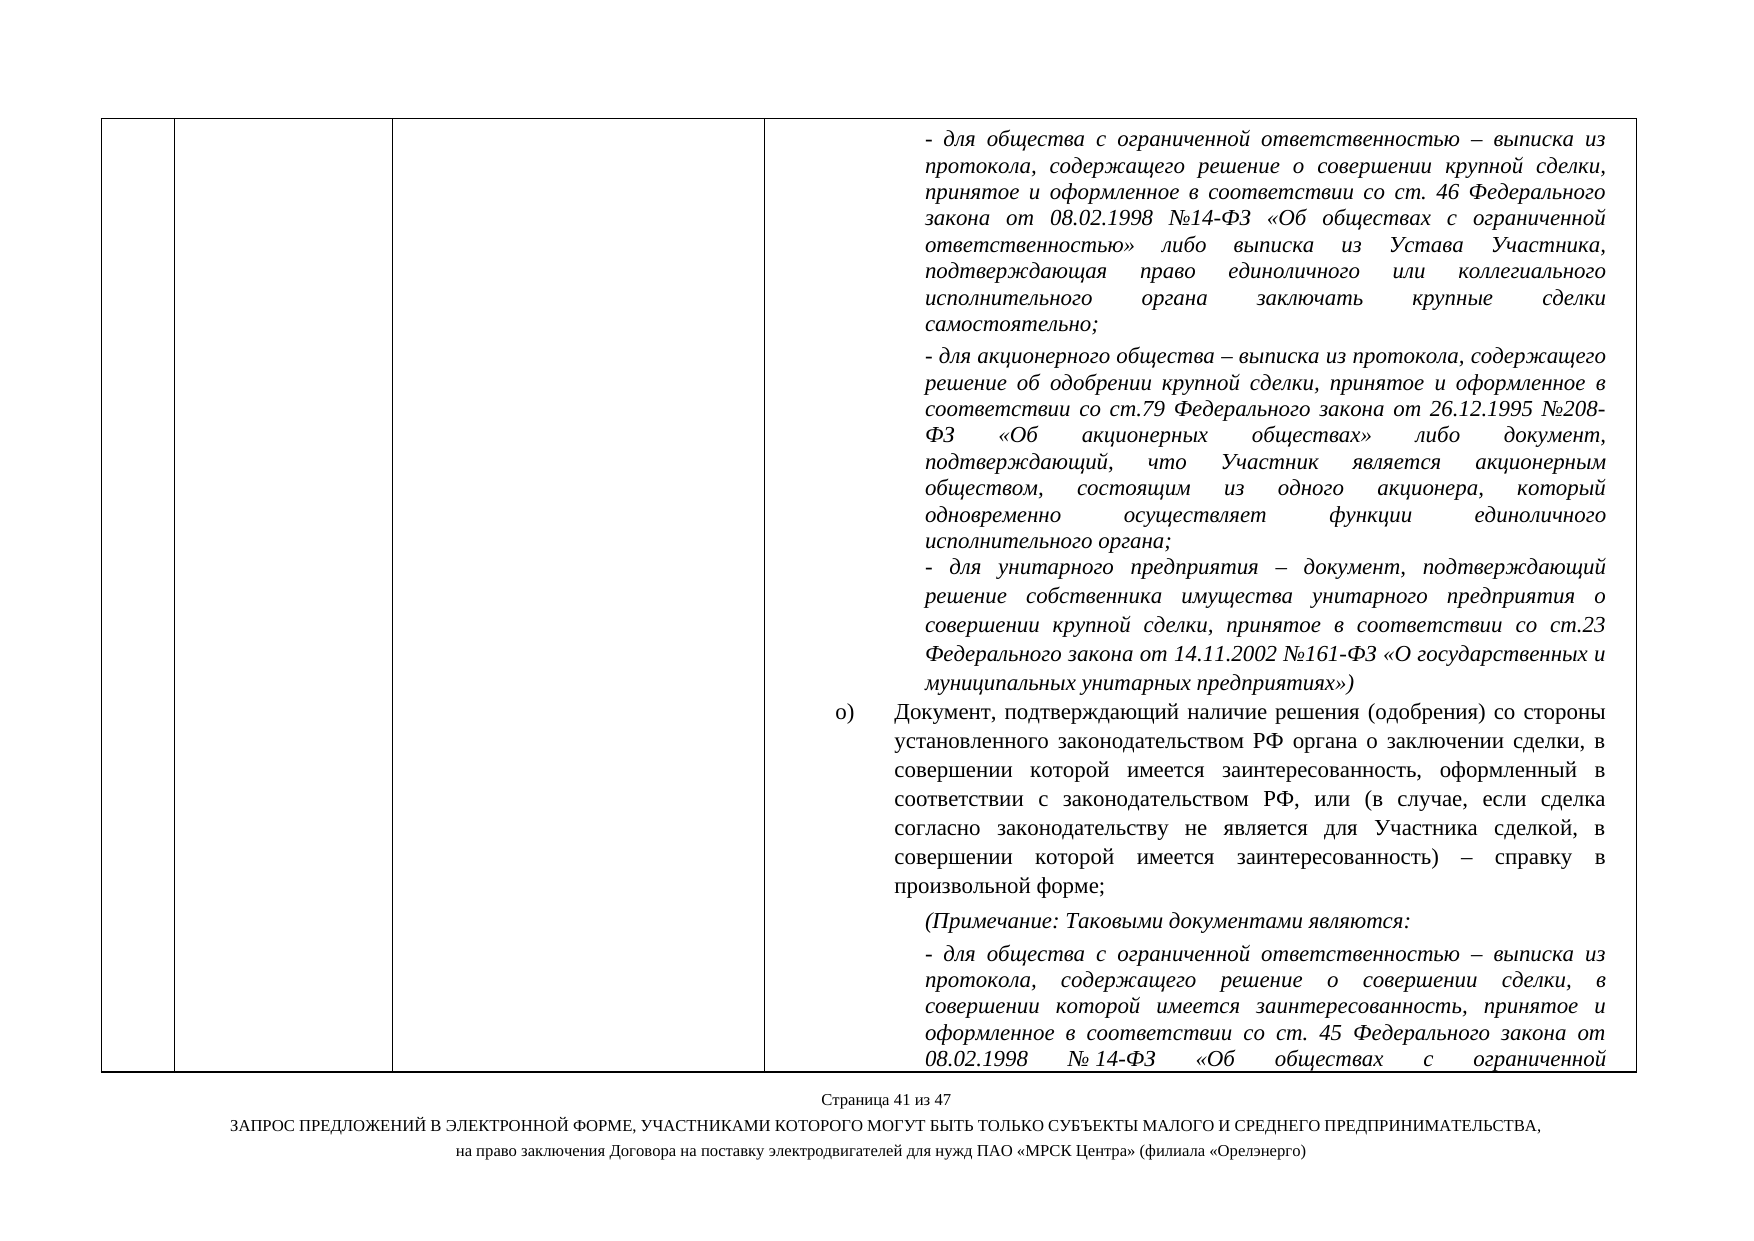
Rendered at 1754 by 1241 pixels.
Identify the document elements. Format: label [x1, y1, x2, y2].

table_cell [765, 119, 1636, 1071]
table_cell [175, 119, 392, 1071]
table_cell [393, 119, 764, 1071]
table_cell [102, 119, 174, 1071]
